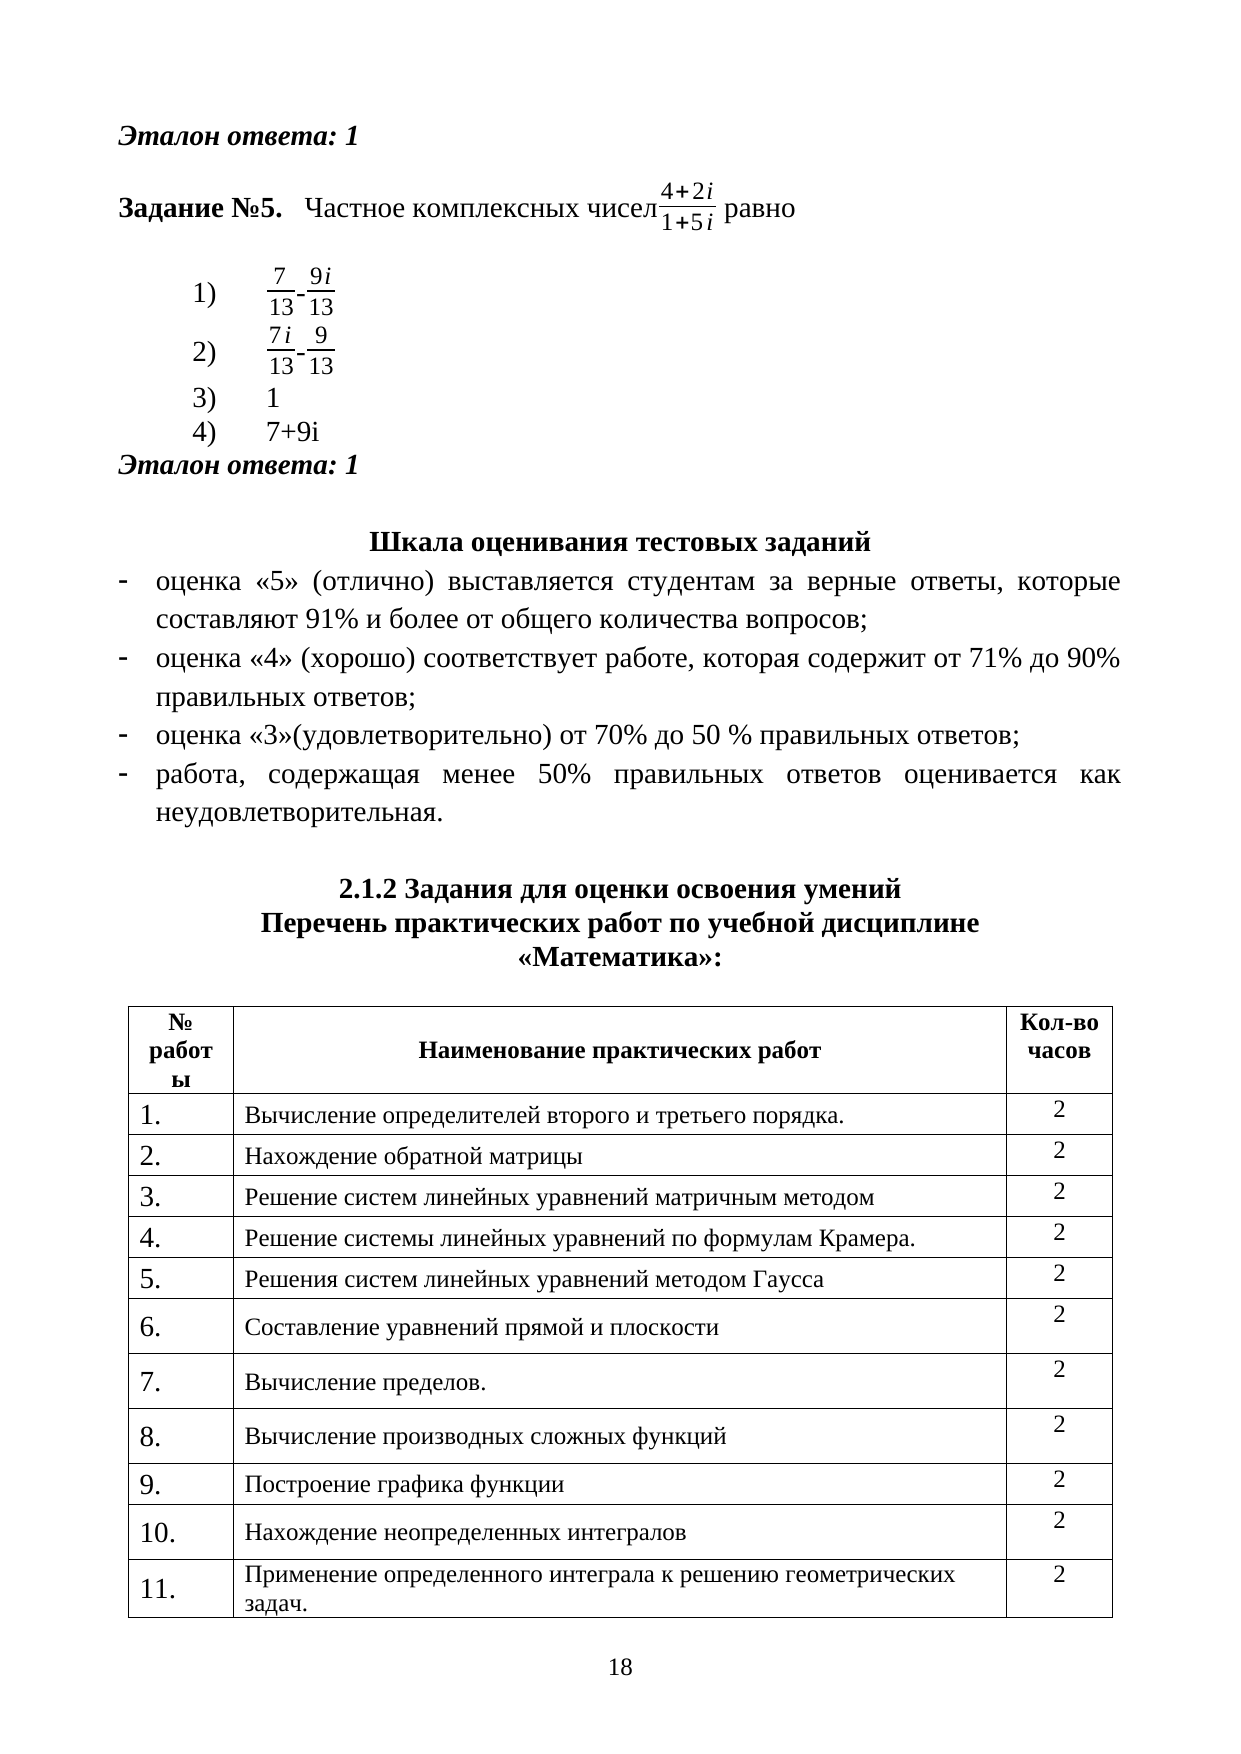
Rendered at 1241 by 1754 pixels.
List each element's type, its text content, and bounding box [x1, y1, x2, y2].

table_cell 2 [1007, 1258, 1112, 1298]
table_cell 2 [1007, 1560, 1112, 1617]
table_cell 2 [1007, 1176, 1112, 1216]
table_header Наименование практических работ [234, 1007, 1006, 1093]
list оценка «4» (хорошо) соответствует работе, которая содержит от 71% до 90% правильных ответов; [118, 640, 1122, 712]
text Эталон ответа: 1 [118, 118, 1122, 152]
table_cell Нахождение неопределенных интегралов [234, 1505, 1006, 1558]
table_cell [129, 1094, 233, 1134]
table_cell [129, 1176, 233, 1216]
table_cell [129, 1135, 233, 1175]
text Шкала оценивания тестовых заданий [118, 524, 1122, 558]
table_cell 2 [1007, 1299, 1112, 1353]
table_cell Нахождение обратной матрицы [234, 1135, 1006, 1175]
table_cell 2 [1007, 1409, 1112, 1463]
table_header № работы [129, 1007, 233, 1093]
table_cell Решение системы линейных уравнений по формулам Крамера. [234, 1217, 1006, 1257]
list работа, содержащая менее 50% правильных ответов оценивается как неудовлетворительная. [118, 756, 1122, 828]
table_cell 2 [1007, 1464, 1112, 1504]
table_cell 2 [1007, 1217, 1112, 1257]
table_cell [129, 1217, 233, 1257]
table_cell 2 [1007, 1094, 1112, 1134]
text Эталон ответа: 1 [118, 447, 1122, 481]
text Перечень практических работ по учебной дисциплине [118, 905, 1122, 939]
table_cell 2 [1007, 1354, 1112, 1408]
list оценка «5» (отлично) выставляется студентам за верные ответы, которые составляют 91% и более от общего количества вопросов; [118, 563, 1122, 635]
table_cell Построение графика функции [234, 1464, 1006, 1504]
table_cell [129, 1464, 233, 1504]
table_cell Вычисление пределов. [234, 1354, 1006, 1408]
table_cell Вычисление определителей второго и третьего порядка. [234, 1094, 1006, 1134]
table_cell Применение определенного интеграла к решению геометрических задач. [234, 1560, 1006, 1617]
text 2.1.2 Задания для оценки освоения умений [118, 872, 1122, 905]
table_cell Решения систем линейных уравнений методом Гаусса [234, 1258, 1006, 1298]
table_cell Составление уравнений прямой и плоскости [234, 1299, 1006, 1353]
table_cell [129, 1409, 233, 1463]
text Задание №5. Частное комплексных чисел равно [118, 177, 1122, 236]
table_cell Решение систем линейных уравнений матричным методом [234, 1176, 1006, 1216]
list 1 [192, 380, 1122, 414]
text «Математика»: [118, 939, 1122, 972]
table_cell [129, 1354, 233, 1408]
table_cell 2 [1007, 1135, 1112, 1175]
table_cell [129, 1299, 233, 1353]
table_cell [129, 1258, 233, 1298]
table_cell Вычисление производных сложных функций [234, 1409, 1006, 1463]
table_header Кол-во часов [1007, 1007, 1112, 1093]
list 7+9i [192, 414, 1122, 447]
table_cell [129, 1560, 233, 1617]
list - [192, 321, 1122, 380]
list - [192, 262, 1122, 321]
table_cell [129, 1505, 233, 1558]
table_cell 2 [1007, 1505, 1112, 1558]
list оценка «3»(удовлетворительно) от 70% до 50 % правильных ответов; [118, 717, 1122, 751]
